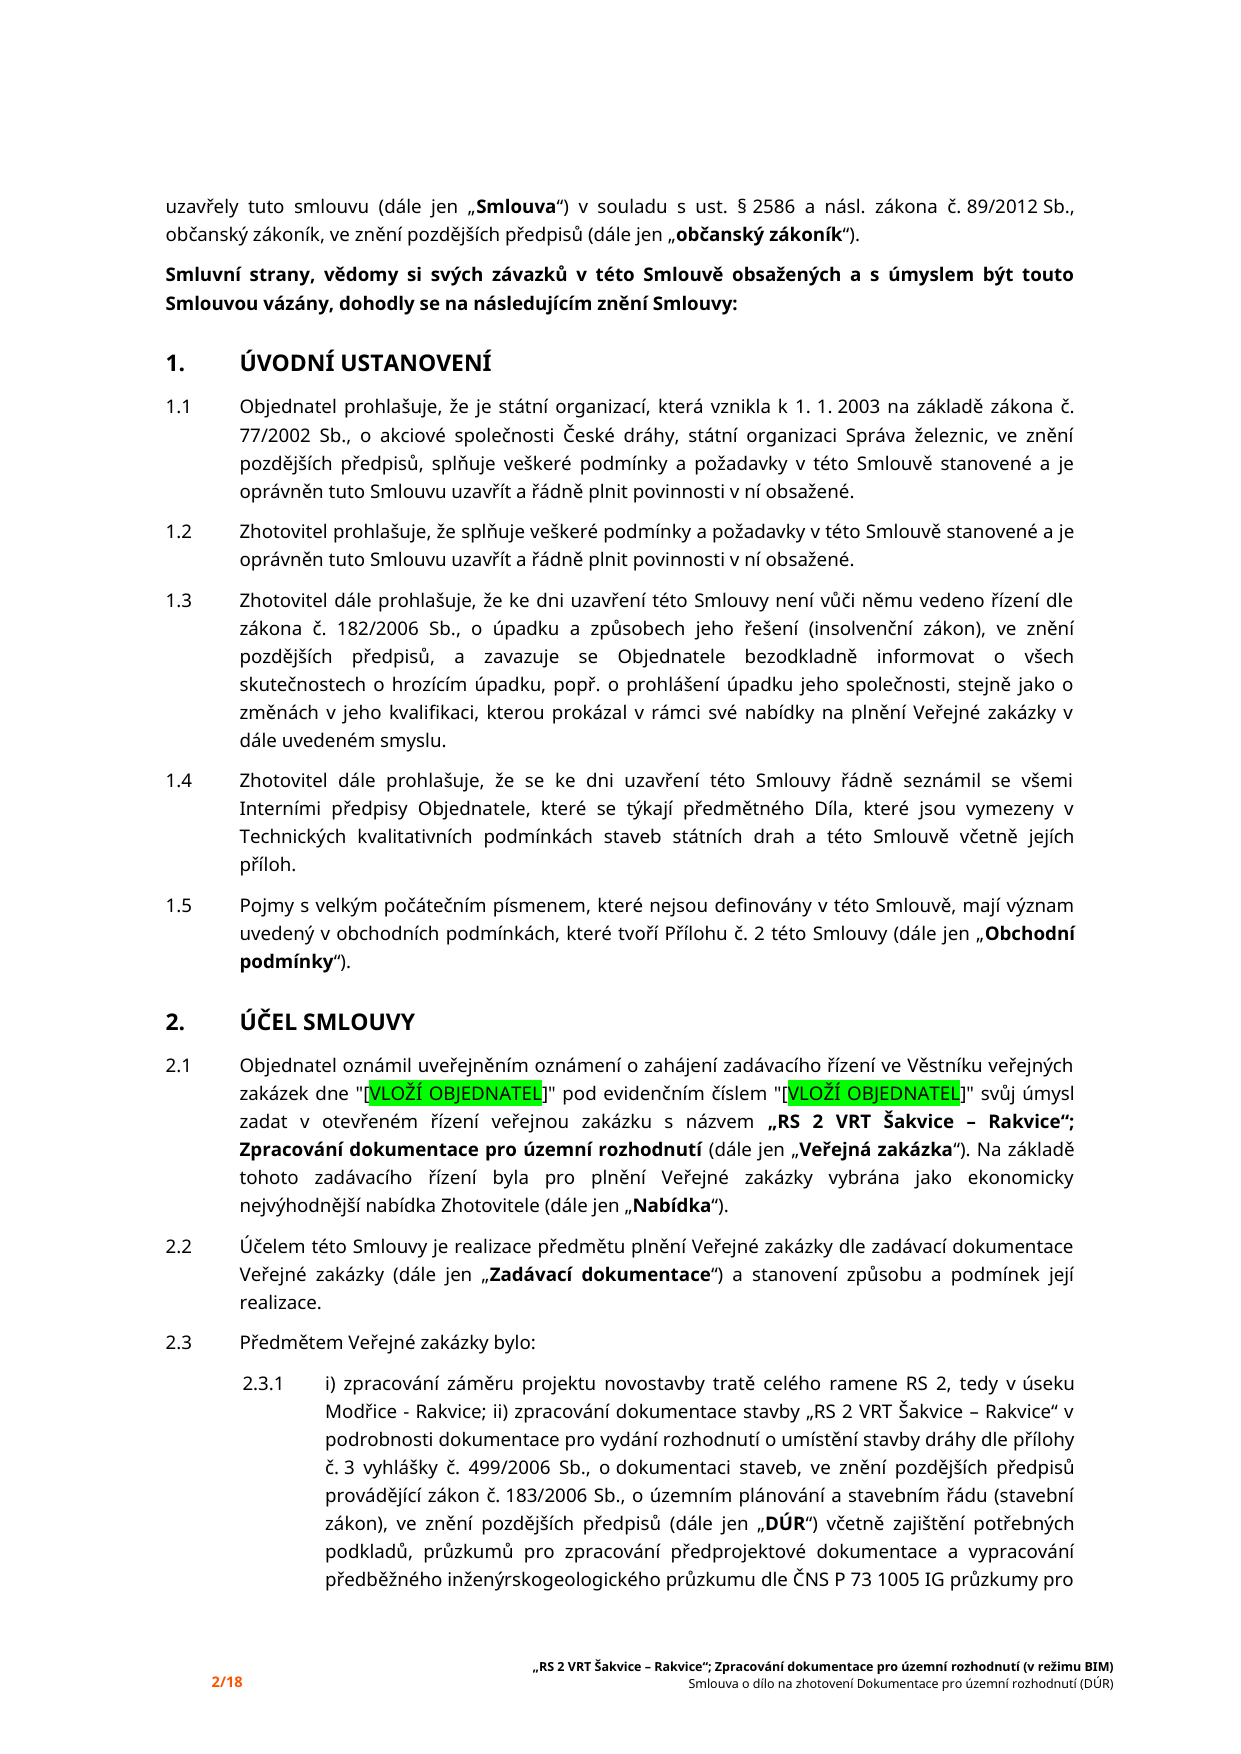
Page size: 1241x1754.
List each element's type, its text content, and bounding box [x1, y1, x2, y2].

text Zhotovitel dále prohlašuje, že ke dni uzavření této Smlouvy není vůči němu vedeno řízení dle zákona č. 182/2006 Sb., o úpadku a způsobech jeho řešení (insolvenční zákon), ve znění pozdějších předpisů, a zavazuje se Objednatele bezodkladně informovat o všech skutečnostech o hrozícím úpadku, popř. o prohlášení úpadku jeho společnosti, stejně jako o změnách v jeho kvalifikaci, kterou prokázal v rámci své nabídky na plnění Veřejné zakázky v dále uvedeném smyslu. [165, 587, 1075, 753]
text uzavřely tuto smlouvu (dále jen „Smlouva“) v souladu s ust. § 2586 a násl. zákona č. 89/2012 Sb., občanský zákoník, ve znění pozdějších předpisů (dále jen „občanský zákoník“). [165, 193, 1075, 247]
text Zhotovitel dále prohlašuje, že se ke dni uzavření této Smlouvy řádně seznámil se všemi Interními předpisy Objednatele, které se týkají předmětného Díla, které jsou vymezeny v Technických kvalitativních podmínkách staveb státních drah a této Smlouvě včetně jejích příloh. [165, 768, 1075, 877]
text Objednatel oznámil uveřejněním oznámení o zahájení zadávacího řízení ve Věstníku veřejných zakázek dne "[VLOŽÍ OBJEDNATEL]" pod evidenčním číslem "[VLOŽÍ OBJEDNATEL]" svůj úmysl zadat v otevřeném řízení veřejnou zakázku s názvem „RS 2 VRT Šakvice – Rakvice“; Zpracování dokumentace pro územní rozhodnutí (dále jen „Veřejná zakázka“). Na základě tohoto zadávacího řízení byla pro plnění Veřejné zakázky vybrána jako ekonomicky nejvýhodnější nabídka Zhotovitele (dále jen „Nabídka“). [165, 1052, 1075, 1218]
text Účelem této Smlouvy je realizace předmětu plnění Veřejné zakázky dle zadávací dokumentace Veřejné zakázky (dále jen „Zadávací dokumentace“) a stanovení způsobu a podmínek její realizace. [165, 1233, 1075, 1314]
text Předmětem Veřejné zakázky bylo: [165, 1329, 1075, 1355]
text ÚČEL SMLOUVY [165, 1005, 1075, 1037]
text ÚVODNÍ USTANOVENÍ [165, 347, 1075, 378]
text Zhotovitel prohlašuje, že splňuje veškeré podmínky a požadavky v této Smlouvě stanovené a je oprávněn tuto Smlouvu uzavřít a řádně plnit povinnosti v ní obsažené. [165, 518, 1075, 572]
text Pojmy s velkým počátečním písmenem, které nejsou definovány v této Smlouvě, mají význam uvedený v obchodních podmínkách, které tvoří Přílohu č. 2 této Smlouvy (dále jen „Obchodní podmínky“). [165, 892, 1075, 974]
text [242, 1370, 1075, 1592]
text Objednatel prohlašuje, že je státní organizací, která vznikla k 1. 1. 2003 na základě zákona č. 77/2002 Sb., o akciové společnosti České dráhy, státní organizaci Správa železnic, ve znění pozdějších předpisů, splňuje veškeré podmínky a požadavky v této Smlouvě stanovené a je oprávněn tuto Smlouvu uzavřít a řádně plnit povinnosti v ní obsažené. [165, 394, 1075, 503]
text Smluvní strany, vědomy si svých závazků v této Smlouvě obsažených a s úmyslem být touto Smlouvou vázány, dohodly se na následujícím znění Smlouvy: [165, 262, 1075, 315]
